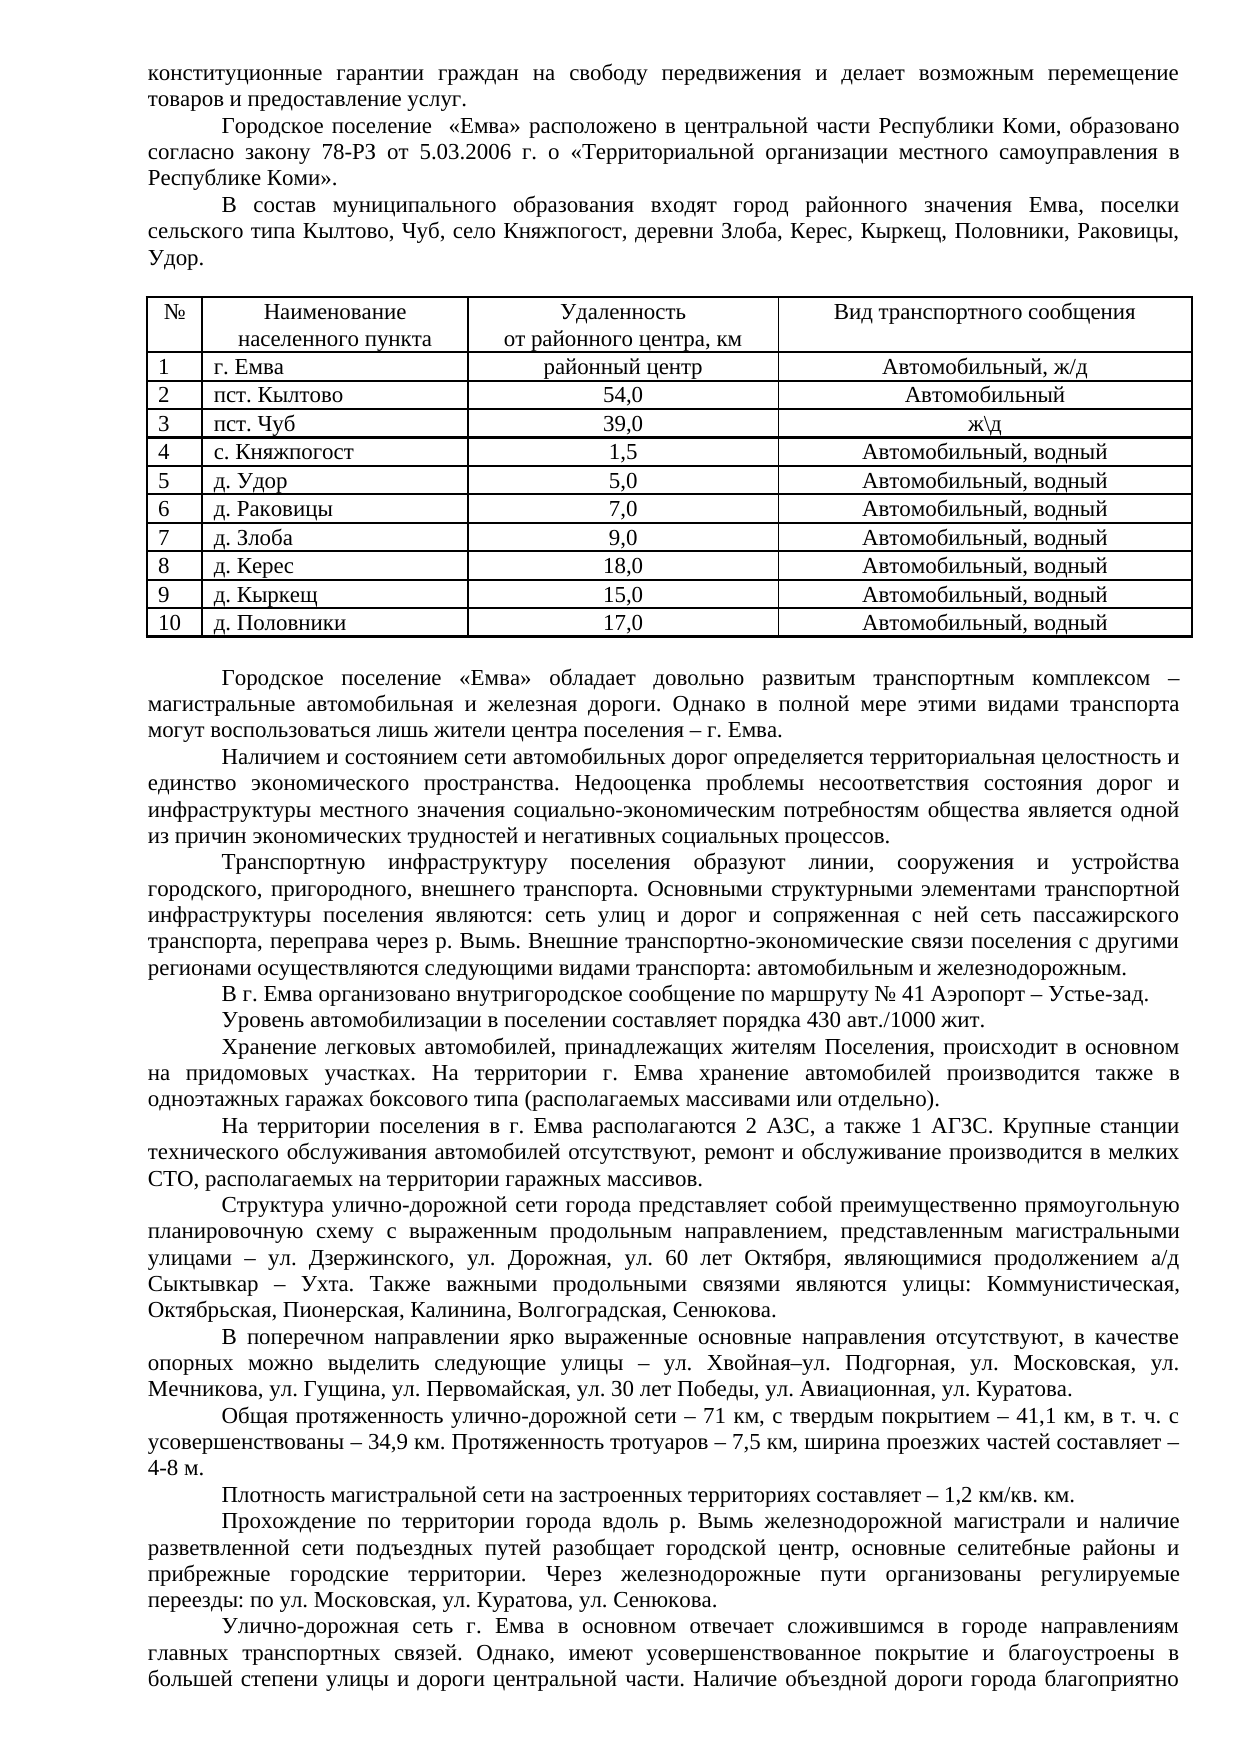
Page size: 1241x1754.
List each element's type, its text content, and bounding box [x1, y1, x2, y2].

table_cell 17,0 [469, 609, 778, 635]
table_cell 6 [148, 495, 201, 522]
table_header Удаленность от районного центра, км [469, 298, 778, 351]
table_cell Автомобильный, водный [779, 609, 1191, 635]
table_cell 5 [148, 467, 201, 493]
table_cell Автомобильный, водный [779, 581, 1191, 607]
text Общая протяженность улично-дорожной сети – 71 км, с твердым покрытием – 41,1 км, в т. ч. с усовершенствованы – 34,9 км. Протяженность тротуаров – 7,5 км, ширина проезжих частей составляет – 4-8 м. [148, 1402, 1181, 1481]
table_cell д. Удор [203, 467, 467, 493]
text Плотность магистральной сети на застроенных территориях составляет – 1,2 км/кв. км. [148, 1481, 1181, 1507]
table_cell 9,0 [469, 524, 778, 550]
table_cell 39,0 [469, 410, 778, 436]
text На территории поселения в г. Емва располагаются 2 АЗС, а также 1 АГЗС. Крупные станции технического обслуживания автомобилей отсутствуют, ремонт и обслуживание производится в мелких СТО, располагаемых на территории гаражных массивов. [148, 1112, 1181, 1191]
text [148, 59, 1181, 112]
table_cell д. Раковицы [203, 495, 467, 522]
table_header Вид транспортного сообщения [779, 298, 1191, 351]
text В состав муниципального образования входят город районного значения Емва, поселки сельского типа Кылтово, Чуб, село Княжпогост, деревни Злоба, Керес, Кыркещ, Половники, Раковицы, Удор. [148, 191, 1181, 270]
table_cell ж\д [779, 410, 1191, 436]
text Наличием и состоянием сети автомобильных дорог определяется территориальная целостность и единство экономического пространства. Недооценка проблемы несоответствия состояния дорог и инфраструктуры местного значения социально-экономическим потребностям общества является одной из причин экономических трудностей и негативных социальных процессов. [148, 743, 1181, 848]
text Прохождение по территории города вдоль р. Вымь железнодорожной магистрали и наличие разветвленной сети подъездных путей разобщает городской центр, основные селитебные районы и прибрежные городские территории. Через железнодорожные пути организованы регулируемые переезды: по ул. Московская, ул. Куратова, ул. Сенюкова. [148, 1507, 1181, 1613]
table_cell 1 [148, 353, 201, 379]
table_cell Автомобильный [779, 382, 1191, 408]
text Хранение легковых автомобилей, принадлежащих жителям Поселения, происходит в основном на придомовых участках. На территории г. Емва хранение автомобилей производится также в одноэтажных гаражах боксового типа (располагаемых массивами или отдельно). [148, 1033, 1181, 1112]
table_cell 2 [148, 382, 201, 408]
table_cell 54,0 [469, 382, 778, 408]
text Уровень автомобилизации в поселении составляет порядка 430 авт./1000 жит. [148, 1006, 1181, 1033]
table_cell с. Княжпогост [203, 439, 467, 465]
table_cell 9 [148, 581, 201, 607]
table_cell 5,0 [469, 467, 778, 493]
table_cell 7 [148, 524, 201, 550]
table_cell Автомобильный, водный [779, 467, 1191, 493]
table_cell г. Емва [203, 353, 467, 379]
table_cell пст. Кылтово [203, 382, 467, 408]
table_cell 7,0 [469, 495, 778, 522]
table_cell 8 [148, 552, 201, 578]
table_header Наименование населенного пункта [203, 298, 467, 351]
table_cell Автомобильный, водный [779, 524, 1191, 550]
text Городское поселение «Емва» расположено в центральной части Республики Коми, образовано согласно закону 78-РЗ от 5.03.2006 г. о «Территориальной организации местного самоуправления в Республике Коми». [148, 112, 1181, 191]
table_cell Автомобильный, водный [779, 495, 1191, 522]
table_cell 10 [148, 609, 201, 635]
table_cell 1,5 [469, 439, 778, 465]
table_cell 15,0 [469, 581, 778, 607]
table_cell 18,0 [469, 552, 778, 578]
table_cell д. Злоба [203, 524, 467, 550]
table_cell Автомобильный, водный [779, 439, 1191, 465]
text Транспортную инфраструктуру поселения образуют линии, сооружения и устройства городского, пригородного, внешнего транспорта. Основными структурными элементами транспортной инфраструктуры поселения являются: сеть улиц и дорог и сопряженная с ней сеть пассажирского транспорта, переправа через р. Вымь. Внешние транспортно-экономические связи поселения с другими регионами осуществляются следующими видами транспорта: автомобильным и железнодорожным. [148, 848, 1181, 980]
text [148, 1613, 1181, 1692]
table_cell пст. Чуб [203, 410, 467, 436]
text Структура улично-дорожной сети города представляет собой преимущественно прямоугольную планировочную схему с выраженным продольным направлением, представленным магистральными улицами – ул. Дзержинского, ул. Дорожная, ул. 60 лет Октября, являющимися продолжением а/д Сыктывкар – Ухта. Также важными продольными связями являются улицы: Коммунистическая, Октябрьская, Пионерская, Калинина, Волгоградская, Сенюкова. [148, 1191, 1181, 1323]
table_cell д. Половники [203, 609, 467, 635]
table_cell д. Керес [203, 552, 467, 578]
table_cell Автомобильный, водный [779, 552, 1191, 578]
table_cell 4 [148, 439, 201, 465]
table_cell 3 [148, 410, 201, 436]
table_header № [148, 298, 201, 351]
text В поперечном направлении ярко выраженные основные направления отсутствуют, в качестве опорных можно выделить следующие улицы – ул. Хвойная–ул. Подгорная, ул. Московская, ул. Мечникова, ул. Гущина, ул. Первомайская, ул. 30 лет Победы, ул. Авиационная, ул. Куратова. [148, 1323, 1181, 1402]
table_cell Автомобильный, ж/д [779, 353, 1191, 379]
text Городское поселение «Емва» обладает довольно развитым транспортным комплексом – магистральные автомобильная и железная дороги. Однако в полной мере этими видами транспорта могут воспользоваться лишь жители центра поселения – г. Емва. [148, 664, 1181, 743]
text В г. Емва организовано внутригородское сообщение по маршруту № 41 Аэропорт – Устье-зад. [148, 980, 1181, 1006]
table_cell д. Кыркещ [203, 581, 467, 607]
table_cell районный центр [469, 353, 778, 379]
